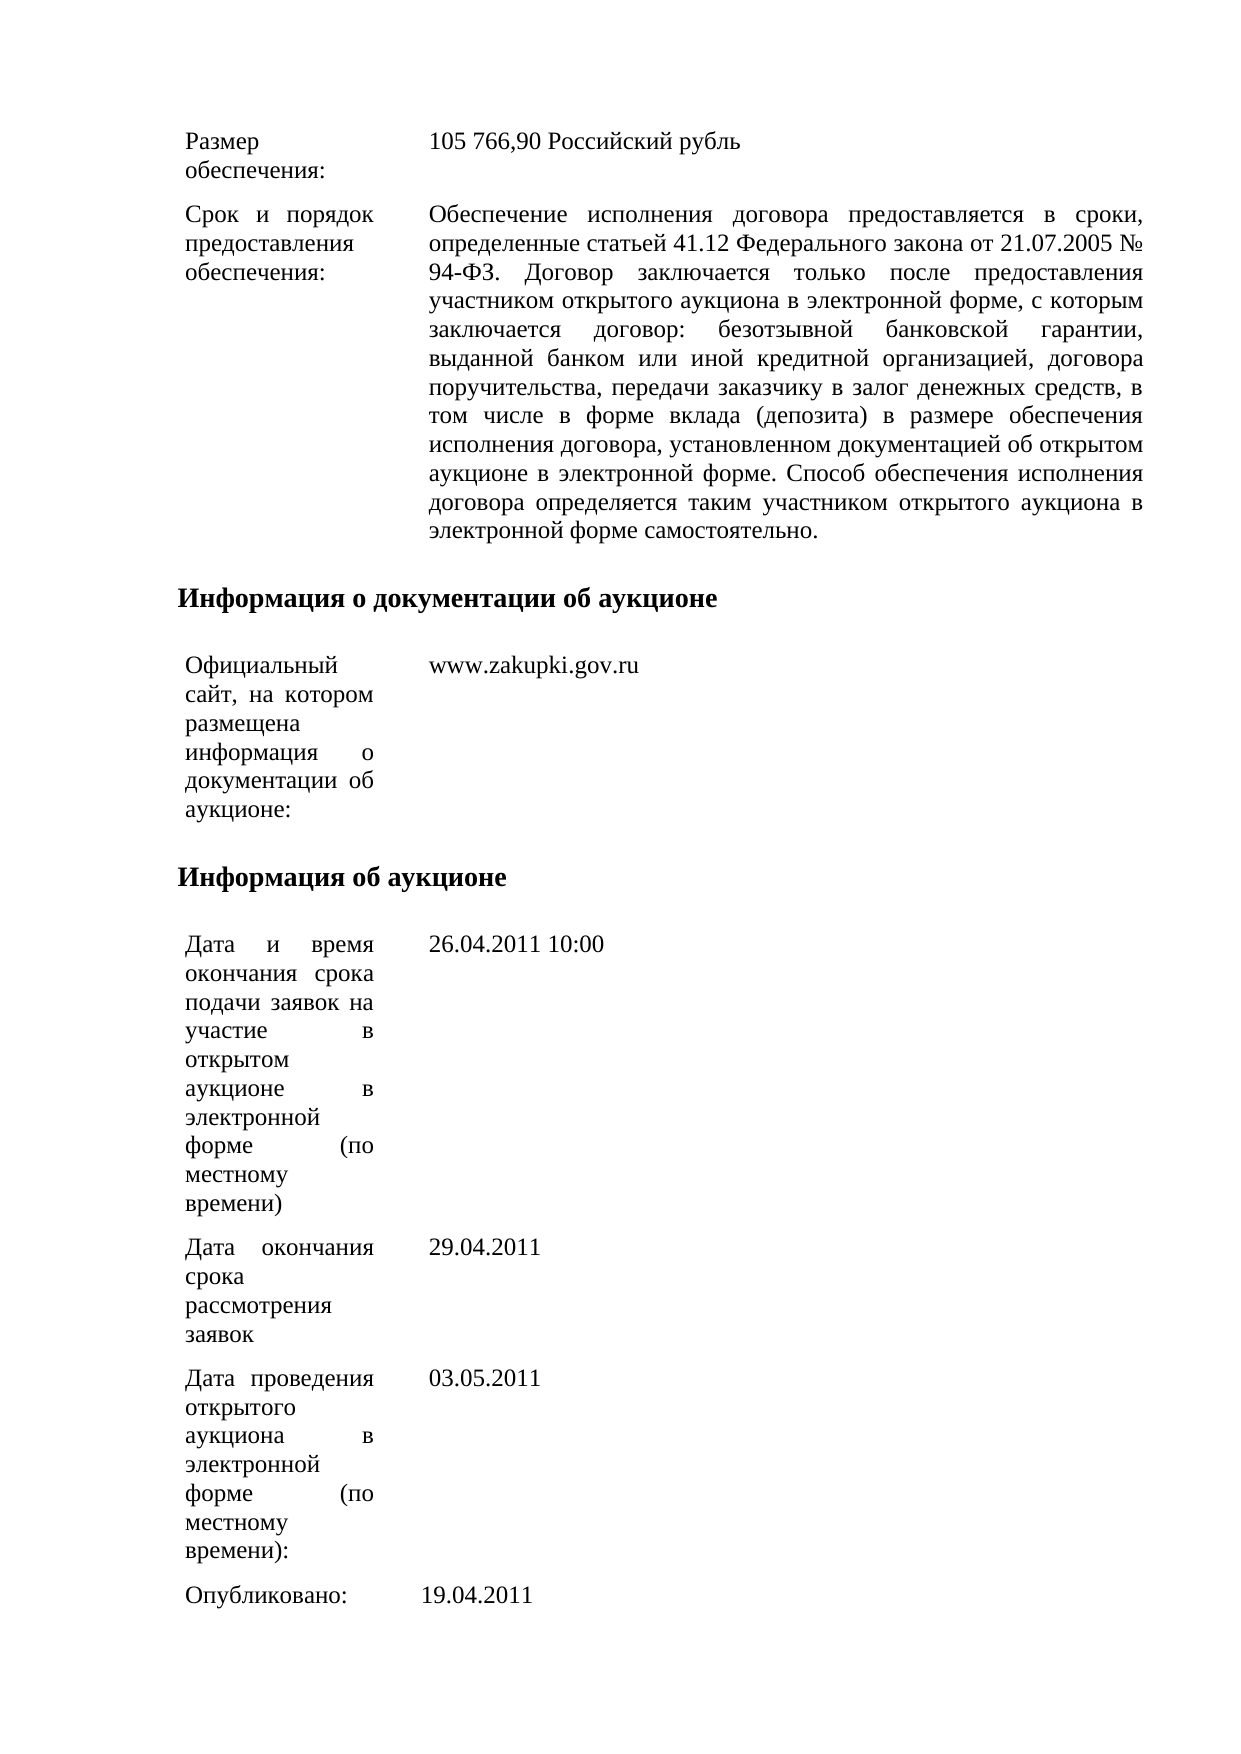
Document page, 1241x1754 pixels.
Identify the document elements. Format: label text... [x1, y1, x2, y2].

table_header 19.04.2011 [421, 1572, 1152, 1616]
table_header Официальный сайт, на котором размещена информация о документации об аукционе: [177, 643, 421, 831]
text Информация об аукционе [177, 860, 1152, 892]
table_cell Дата проведения открытого аукциона в электронной форме (по местному времени): [177, 1355, 421, 1572]
table_header 26.04.2011 10:00 [421, 921, 1152, 1224]
table_cell Обеспечение исполнения договора предоставляется в сроки, определенные статьей 41.12 Федерального закона от 21.07.2005 № 94-ФЗ. Договор заключается только после предоставления участником открытого аукциона в электронной форме, с которым заключается договор: безотзывной банковской гарантии, выданной банком или иной кредитной организацией, договора поручительства, передачи заказчику в залог денежных средств, в том числе в форме вклада (депозита) в размере обеспечения исполнения договора, установленном документацией об открытом аукционе в электронной форме. Способ обеспечения исполнения договора определяется таким участником открытого аукциона в электронной форме самостоятельно. [421, 191, 1152, 552]
table_cell 03.05.2011 [421, 1355, 1152, 1572]
table_header Дата и время окончания срока подачи заявок на участие в открытом аукционе в электронной форме (по местному времени) [177, 921, 421, 1224]
table_header Размер обеспечения: [177, 118, 421, 191]
table_cell 29.04.2011 [421, 1225, 1152, 1355]
table_header 105 766,90 Российский рубль [421, 118, 1152, 191]
table_cell Срок и порядок предоставления обеспечения: [177, 191, 421, 552]
table_header www.zakupki.gov.ru [421, 643, 1152, 831]
table_cell Дата окончания срока рассмотрения заявок [177, 1225, 421, 1355]
text Информация о документации об аукционе [177, 581, 1152, 613]
table_header Опубликовано: [177, 1572, 421, 1616]
